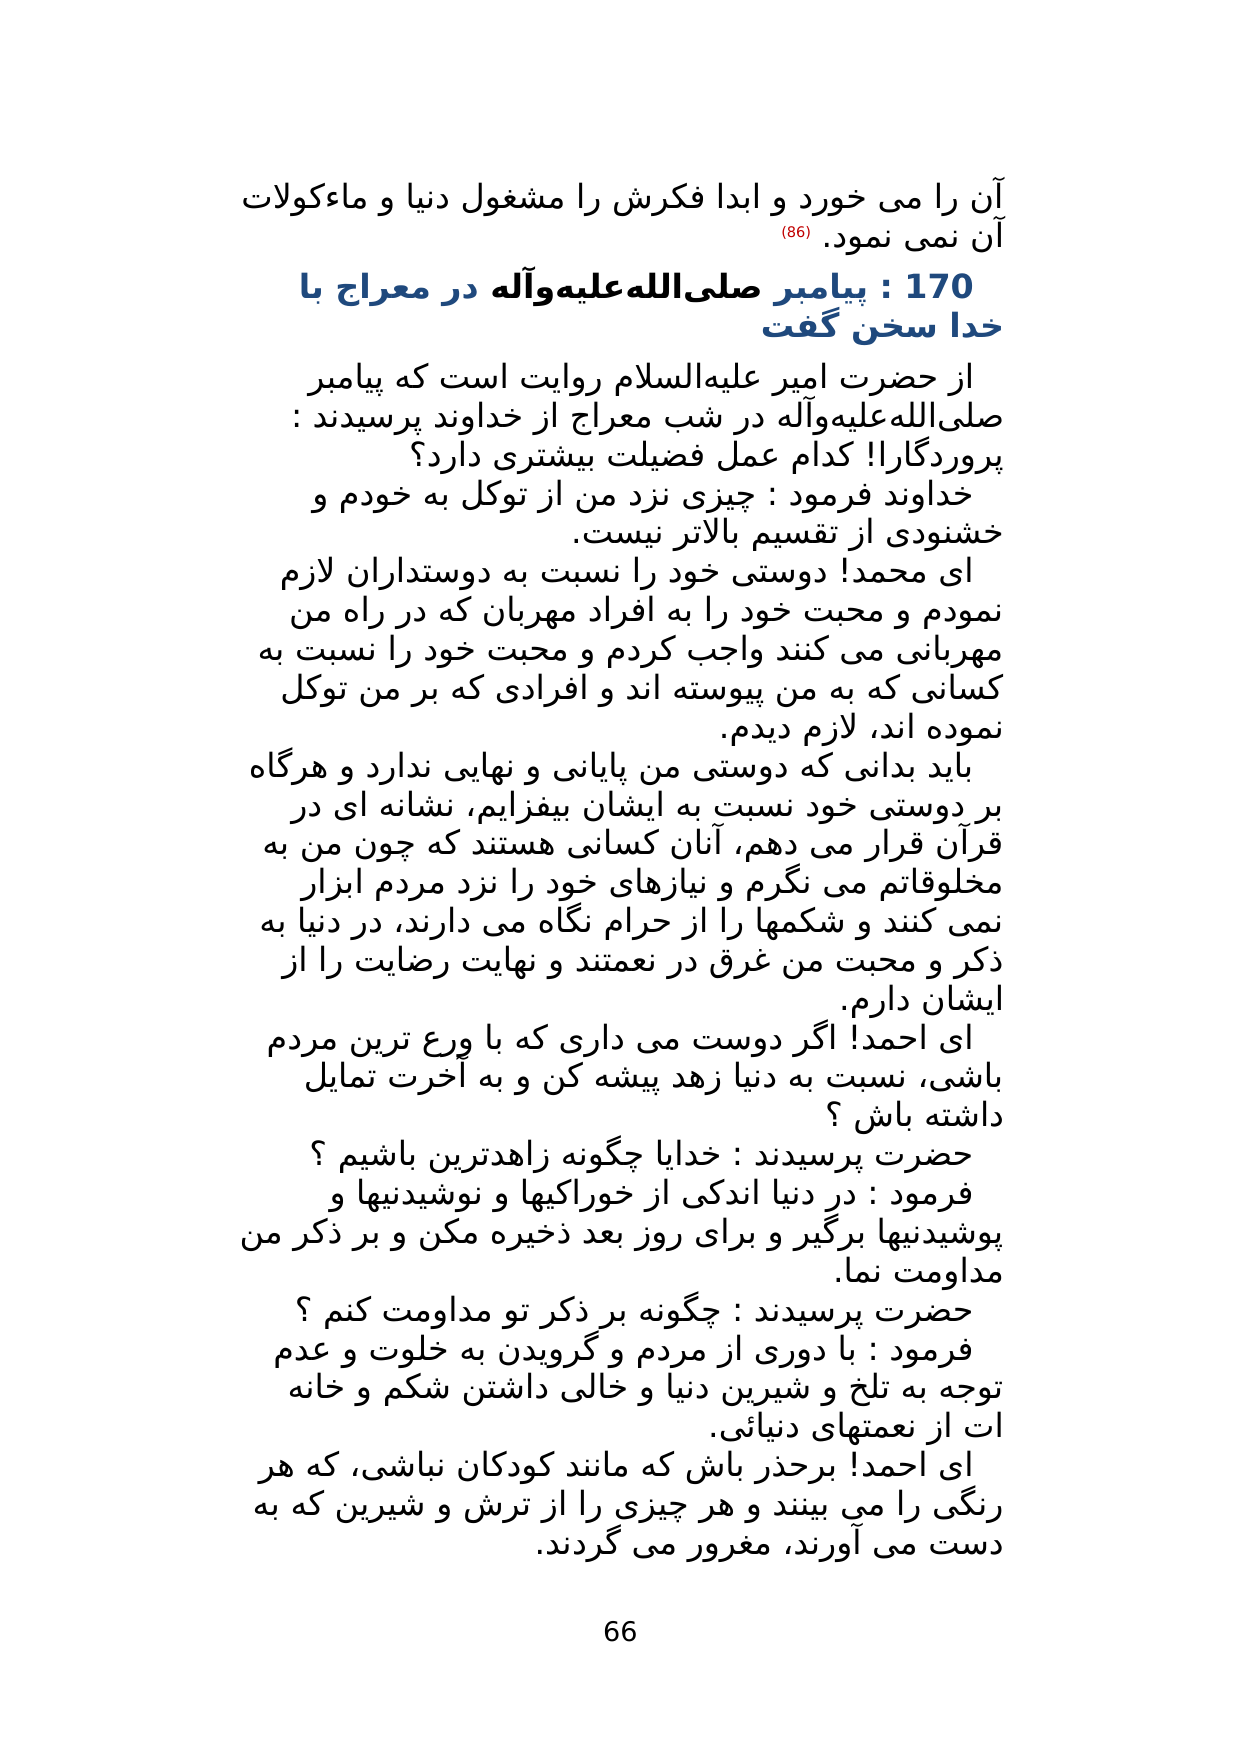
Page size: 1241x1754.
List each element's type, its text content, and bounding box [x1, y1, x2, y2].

text اى احمد! اگر دوست مى دارى كه با ورع ترين مردم باشى، نسبت به دنيا زهد پيشه كن و به آخرت تمايل داشته باش ؟ [236, 1018, 1004, 1135]
subtitle 170 : پيامبر صلى‌الله‌عليه‌وآله در معراج با خدا سخن گفت [236, 267, 1004, 345]
text از حضرت امير عليه‌السلام روايت است كه پيامبر صلى‌الله‌عليه‌وآله در شب معراج از خداوند پرسيدند : پروردگارا! كدام عمل فضيلت بيشترى دارد؟ [236, 358, 1004, 474]
text حضرت پرسيدند : چگونه بر ذكر تو مداومت كنم ؟ [236, 1290, 1004, 1329]
text اى احمد! برحذر باش كه مانند كودكان نباشى، كه هر رنگى را مى بينند و هر چيزى را از ترش و شيرين كه به دست مى آورند، مغرور مى گردند. [236, 1446, 1004, 1562]
text فرمود : در دنيا اندكى از خوراكيها و نوشيدنيها و پوشيدنيها برگير و براى روز بعد ذخيره مكن و بر ذكر من مداومت نما. [236, 1173, 1004, 1290]
text حضرت پرسيدند : خدايا چگونه زاهدترين باشيم ؟ [236, 1135, 1004, 1173]
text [236, 177, 1004, 255]
text خداوند فرمود : چيزى نزد من از توكل به خودم و خشنودى از تقسيم بالاتر نيست. [236, 474, 1004, 552]
text بايد بدانى كه دوستى من پايانى و نهايى ندارد و هرگاه بر دوستى خود نسبت به ايشان بيفزايم، نشانه اى در قرآن قرار مى دهم، آنان كسانى هستند كه چون من به مخلوقاتم مى نگرم و نيازهاى خود را نزد مردم ابزار نمى كنند و شكمها را از حرام نگاه مى دارند، در دنيا به ذكر و محبت من غرق در نعمتند و نهايت رضايت را از ايشان دارم. [236, 746, 1004, 1018]
text اى محمد! دوستى خود را نسبت به دوستداران لازم نمودم و محبت خود را به افراد مهربان كه در راه من مهربانى مى كنند واجب كردم و محبت خود را نسبت به كسانى كه به من پيوسته اند و افرادى كه بر من توكل نموده اند، لازم ديدم. [236, 552, 1004, 746]
text فرمود : با دورى از مردم و گرويدن به خلوت و عدم توجه به تلخ و شيرين دنيا و خالى داشتن شكم و خانه ات از نعمتهاى دنيائى. [236, 1329, 1004, 1446]
